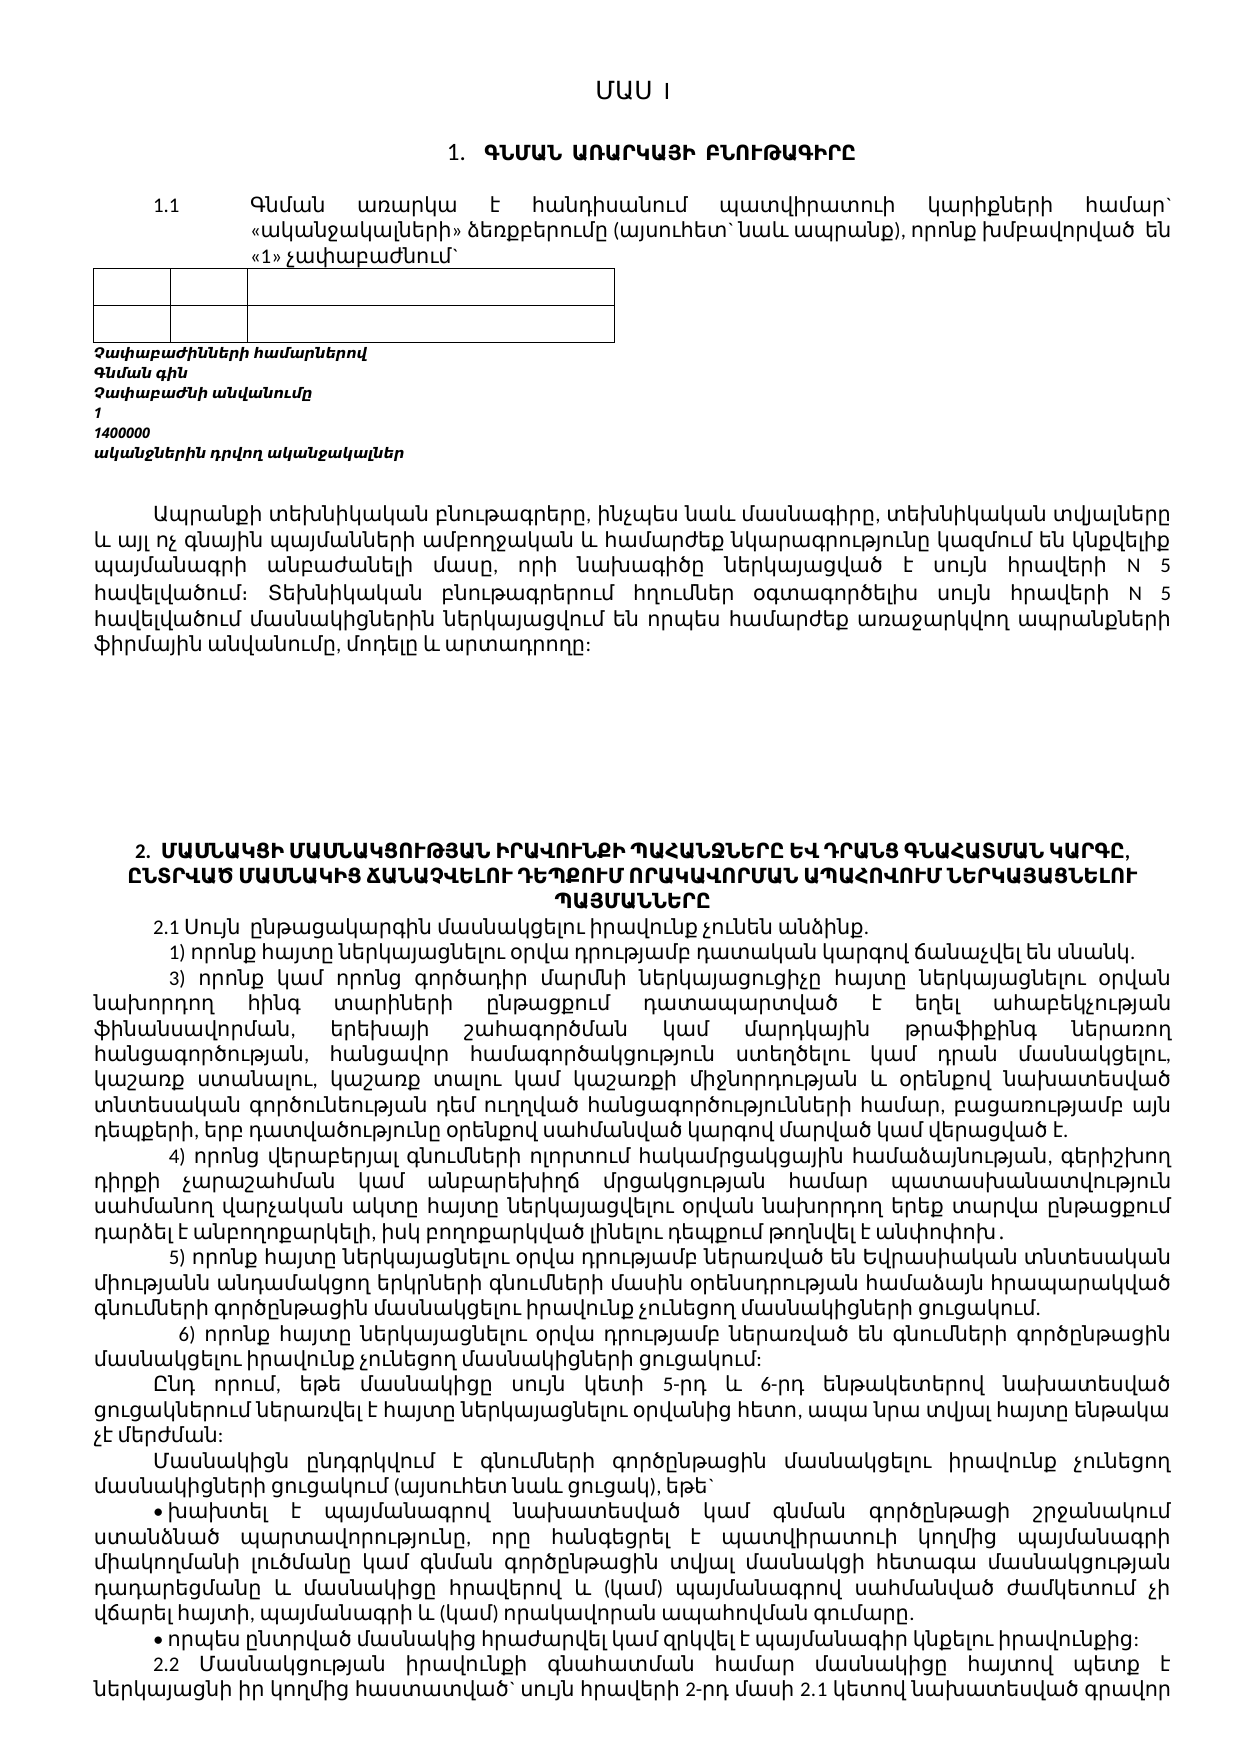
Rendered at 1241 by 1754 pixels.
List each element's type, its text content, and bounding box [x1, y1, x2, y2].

text 4) որոնց վերաբերյալ գնումների ոլորտում հակամրցակցային համաձայնության, գերիշխող դիրքի չարաշահման կամ անբարեխիղճ մրցակցության համար պատասխանատվություն սահմանող վարչական ակտը հայտը ներկայացվելու օրվան նախորդող երեք տարվա ընթացքում դարձել է անբողոքարկելի, իսկ բողոքարկված լինելու դեպքում թողնվել է անփոփոխ․ [94, 1143, 1171, 1244]
text Ընդ որում, եթե մասնակիցը սույն կետի 5-րդ և 6-րդ ենթակետերով նախատեսված ցուցակներում ներառվել է հայտը ներկայացնելու օրվանից հետո, ապա նրա տվյալ հայտը ենթակա չէ մերժման: [94, 1372, 1171, 1448]
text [94, 1651, 1171, 1702]
subtitle Գնման առարկա է հանդիսանում պատվիրատուի կարիքների համար` «ականջակալների» ձեռքբերումը (այսուհետ` նաև ապրանք), որոնք խմբավորված են «1» չափաբաժնում` [153, 192, 1171, 268]
text ՄԱՍ I [94, 75, 1171, 106]
text Ապրանքի տեխնիկական բնութագրերը, ինչպես նաև մասնագիրը, տեխնիկական տվյալները և այլ ոչ գնային պայմանների ամբողջական և համարժեք նկարագրությունը կազմում են կնքվելիք պայմանագրի անբաժանելի մասը, որի նախագիծը ներկայացված է սույն հրավերի N 5 հավելվածում։ Տեխնիկական բնութագրերում հղումներ օգտագործելիս սույն հրավերի N 5 հավելվածում մասնակիցներին ներկայացվում են որպես համարժեք առաջարկվող ապրանքների ֆիրմային անվանումը, մոդելը և արտադրողը: [94, 501, 1171, 657]
text 2.1 Սույն ընթացակարգին մասնակցելու իրավունք չունեն անձինք. [94, 914, 1171, 939]
text 6) որոնք հայտը ներկայացնելու օրվա դրությամբ ներառված են գնումների գործընթացին մասնակցելու իրավունք չունեցող մասնակիցների ցուցակում: [94, 1321, 1171, 1372]
text 2. ՄԱՍՆԱԿՑԻ ՄԱՍՆԱԿՑՈՒԹՅԱՆ ԻՐԱՎՈՒՆՔԻ ՊԱՀԱՆՋՆԵՐԸ ԵՎ ԴՐԱՆՑ ԳՆԱՀԱՏՄԱՆ ԿԱՐԳԸ, ԸՆՏՐՎԱԾ ՄԱՍՆԱԿԻՑ ՃԱՆԱՉՎԵԼՈՒ ԴԵՊՔՈՒՄ ՈՐԱԿԱՎՈՐՄԱՆ ԱՊԱՀՈՎՈՒՄ ՆԵՐԿԱՅԱՑՆԵԼՈՒ ՊԱՅՄԱՆՆԵՐԸ [94, 838, 1171, 914]
text 3) որոնք կամ որոնց գործադիր մարմնի ներկայացուցիչը հայտը ներկայացնելու օրվան նախորդող հինգ տարիների ընթացքում դատապարտված է եղել ահաբեկչության ֆինանսավորման, երեխայի շահագործման կամ մարդկային թրաֆիքինգ ներառող հանցագործության, հանցավոր համագործակցություն ստեղծելու կամ դրան մասնակցելու, կաշառք ստանալու, կաշառք տալու կամ կաշառքի միջնորդության և օրենքով նախատեսված տնտեսական գործունեության դեմ ուղղված հանցագործությունների համար, բացառությամբ այն դեպքերի, երբ դատվածությունը օրենքով սահմանված կարգով մարված կամ վերացված է. [94, 965, 1171, 1143]
text • որպես ընտրված մասնակից հրաժարվել կամ զրկվել է պայմանագիր կնքելու իրավունքից: [94, 1626, 1171, 1651]
text 1) որոնք հայտը ներկայացնելու օրվա դրությամբ դատական կարգով ճանաչվել են սնանկ. [94, 939, 1171, 965]
text 5) որոնք հայտը ներկայացնելու օրվա դրությամբ ներառված են Եվրասիական տնտեսական միությանն անդամակցող երկրների գնումների մասին օրենսդրության համաձայն հրապարակված գնումների գործընթացին մասնակցելու իրավունք չունեցող մասնակիցների ցուցակում. [94, 1244, 1171, 1321]
list ԳՆՄԱՆ ԱՌԱՐԿԱՅԻ ԲՆՈՒԹԱԳԻՐԸ [131, 136, 1171, 167]
text • խախտել է պայմանագրով նախատեսված կամ գնման գործընթացի շրջանակում ստանձնած պարտավորությունը, որը հանգեցրել է պատվիրատուի կողմից պայմանագրի միակողմանի լուծմանը կամ գնման գործընթացին տվյալ մասնակցի հետագա մասնակցության դադարեցմանը և մասնակիցը հրավերով և (կամ) պայմանագրով սահմանված ժամկետում չի վճարել հայտի, պայմանագրի և (կամ) որակավորան ապահովման գումարը. [94, 1499, 1171, 1626]
text Մասնակիցն ընդգրկվում է գնումների գործընթացին մասնակցելու իրավունք չունեցող մասնակիցների ցուցակում (այսուհետ նաև ցուցակ), եթե` [94, 1448, 1171, 1499]
